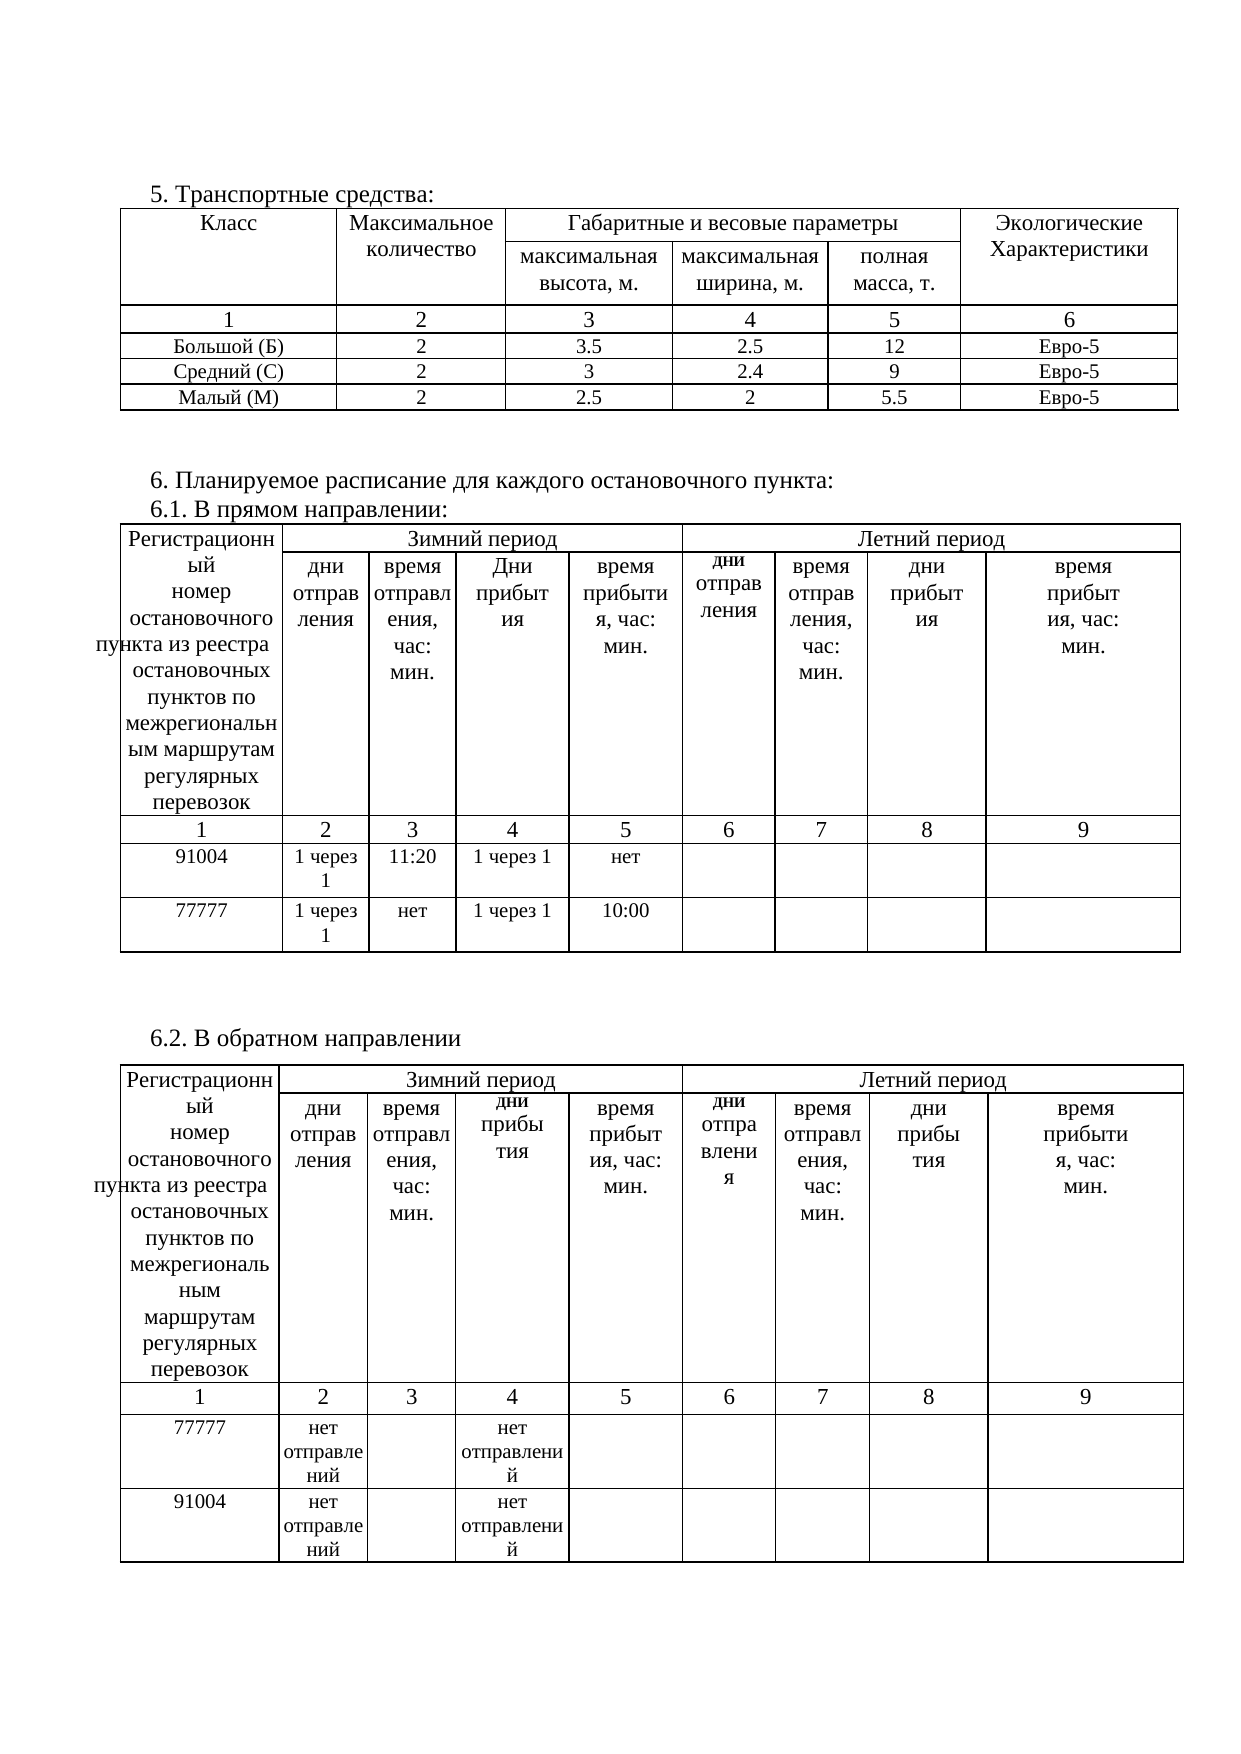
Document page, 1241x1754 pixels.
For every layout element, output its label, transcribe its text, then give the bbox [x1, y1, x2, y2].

table_cell 3 [506, 306, 672, 332]
table_cell ДНИ отправ ления [683, 553, 774, 814]
table_cell [776, 844, 867, 897]
table_cell 1 [121, 306, 336, 332]
table_cell 2 [337, 306, 505, 332]
table_cell полная масса, т. [829, 242, 960, 304]
table_cell 3 [370, 816, 455, 842]
table_cell [987, 844, 1180, 897]
table_cell Средний (С) [121, 359, 336, 383]
table_header Зимний период [283, 525, 682, 551]
table_cell [683, 1489, 775, 1561]
table_cell 2 [337, 359, 505, 383]
table_cell ДНИ отпра влени я [683, 1094, 775, 1382]
table_cell Малый (М) [121, 385, 336, 409]
table_cell 1 через 1 [283, 844, 368, 897]
table_cell [987, 898, 1180, 951]
table_cell 4 [673, 306, 827, 332]
table_cell 91004 [121, 844, 282, 897]
table_cell [570, 1489, 682, 1561]
table_cell Большой (Б) [121, 334, 336, 358]
table_header Экологические Характеристики [961, 209, 1177, 304]
table_cell 1 через 1 [283, 898, 368, 951]
table_cell 5 [570, 1383, 682, 1414]
table_cell 4 [457, 816, 568, 842]
table_cell 4 [456, 1383, 568, 1414]
text 5. Транспортные средства: [150, 179, 1090, 207]
table_cell время прибыт ия, час: мин. [570, 1094, 682, 1382]
table_header Зимний период [280, 1066, 682, 1092]
table_cell время прибыт ия, час: мин. [987, 553, 1180, 814]
table_cell [683, 898, 774, 951]
table_cell 2 [280, 1383, 367, 1414]
table_cell [368, 1489, 455, 1561]
table_cell [683, 844, 774, 897]
table_cell 6 [683, 816, 774, 842]
table_cell 77777 [121, 898, 282, 951]
table_cell 77777 [121, 1415, 278, 1487]
table_cell 7 [776, 816, 867, 842]
table_cell Дни прибыт ия [457, 553, 568, 814]
table_cell время прибыти я, час: мин. [989, 1094, 1183, 1382]
table_cell 9 [987, 816, 1180, 842]
table_cell 2 [673, 385, 827, 409]
table_cell 12 [829, 334, 960, 358]
table_cell 3.5 [506, 334, 672, 358]
table_cell 5 [829, 306, 960, 332]
table_cell 11:20 [370, 844, 455, 897]
table_header Летний период [683, 1066, 1183, 1092]
table_cell нет отправлений [280, 1489, 367, 1561]
table_cell 9 [829, 359, 960, 383]
table_cell нет отправлений [280, 1415, 367, 1487]
table_cell 9 [989, 1383, 1183, 1414]
table_cell [870, 1489, 987, 1561]
table_cell 8 [870, 1383, 987, 1414]
table_header Регистрационный номер остановочного пункта из реестра остановочных пунктов по межрегиональным маршрутам регулярных перевозок [121, 1066, 278, 1382]
table_cell дни отправ ления [283, 553, 368, 814]
table_cell 1 через 1 [457, 898, 568, 951]
table_cell нет [370, 898, 455, 951]
table_cell [683, 1415, 775, 1487]
table_cell [776, 898, 867, 951]
table_cell нет [570, 844, 682, 897]
table_cell максимальная ширина, м. [673, 242, 827, 304]
table_cell [989, 1489, 1183, 1561]
table_cell 1 через 1 [457, 844, 568, 897]
table_header Максимальное количество [337, 209, 505, 304]
table_cell [868, 898, 985, 951]
table_header Габаритные и весовые параметры [506, 209, 960, 241]
table_cell [776, 1489, 869, 1561]
table_cell 2 [337, 385, 505, 409]
table_cell 2.5 [506, 385, 672, 409]
table_cell время отправ ления, час: мин. [776, 553, 867, 814]
table_cell 2.4 [673, 359, 827, 383]
table_cell дни прибыт ия [868, 553, 985, 814]
table_cell время отправл ения, час: мин. [368, 1094, 455, 1382]
table_cell время отправл ения, час: мин. [370, 553, 455, 814]
table_cell 6 [683, 1383, 775, 1414]
table_cell 5 [570, 816, 682, 842]
table_cell время отправл ения, час: мин. [776, 1094, 869, 1382]
table_cell 3 [368, 1383, 455, 1414]
table_cell время прибыти я, час: мин. [570, 553, 682, 814]
table_cell 6 [961, 306, 1177, 332]
table_cell [570, 1415, 682, 1487]
table_cell 2.5 [673, 334, 827, 358]
table_cell 7 [776, 1383, 869, 1414]
table_cell 10:00 [570, 898, 682, 951]
table_cell 2 [283, 816, 368, 842]
table_cell нет отправлений [456, 1415, 568, 1487]
table_cell [989, 1415, 1183, 1487]
table_cell 1 [121, 1383, 278, 1414]
table_header Класс [121, 209, 336, 304]
table_cell 3 [506, 359, 672, 383]
table_cell [870, 1415, 987, 1487]
table_cell дни отправ ления [280, 1094, 367, 1382]
table_cell [776, 1415, 869, 1487]
table_cell [368, 1415, 455, 1487]
table_cell Евро-5 [961, 385, 1177, 409]
table_cell [868, 844, 985, 897]
table_header Летний период [683, 525, 1180, 551]
table_cell 8 [868, 816, 985, 842]
table_cell дни прибы тия [870, 1094, 987, 1382]
table_cell Евро-5 [961, 334, 1177, 358]
table_cell ДНИ прибы тия [456, 1094, 568, 1382]
table_cell Евро-5 [961, 359, 1177, 383]
text 6.2. В обратном направлении [150, 1023, 1090, 1052]
table_cell 5.5 [829, 385, 960, 409]
table_cell 2 [337, 334, 505, 358]
text 6.1. В прямом направлении: [150, 494, 1090, 523]
table_cell максимальная высота, м. [506, 242, 672, 304]
table_cell 1 [121, 816, 282, 842]
table_cell нет отправлений [456, 1489, 568, 1561]
table_cell 91004 [121, 1489, 278, 1561]
text 6. Планируемое расписание для каждого остановочного пункта: [150, 466, 1090, 494]
table_header Регистрационный номер остановочного пункта из реестра остановочных пунктов по межрегиональным маршрутам регулярных перевозок [121, 525, 282, 814]
